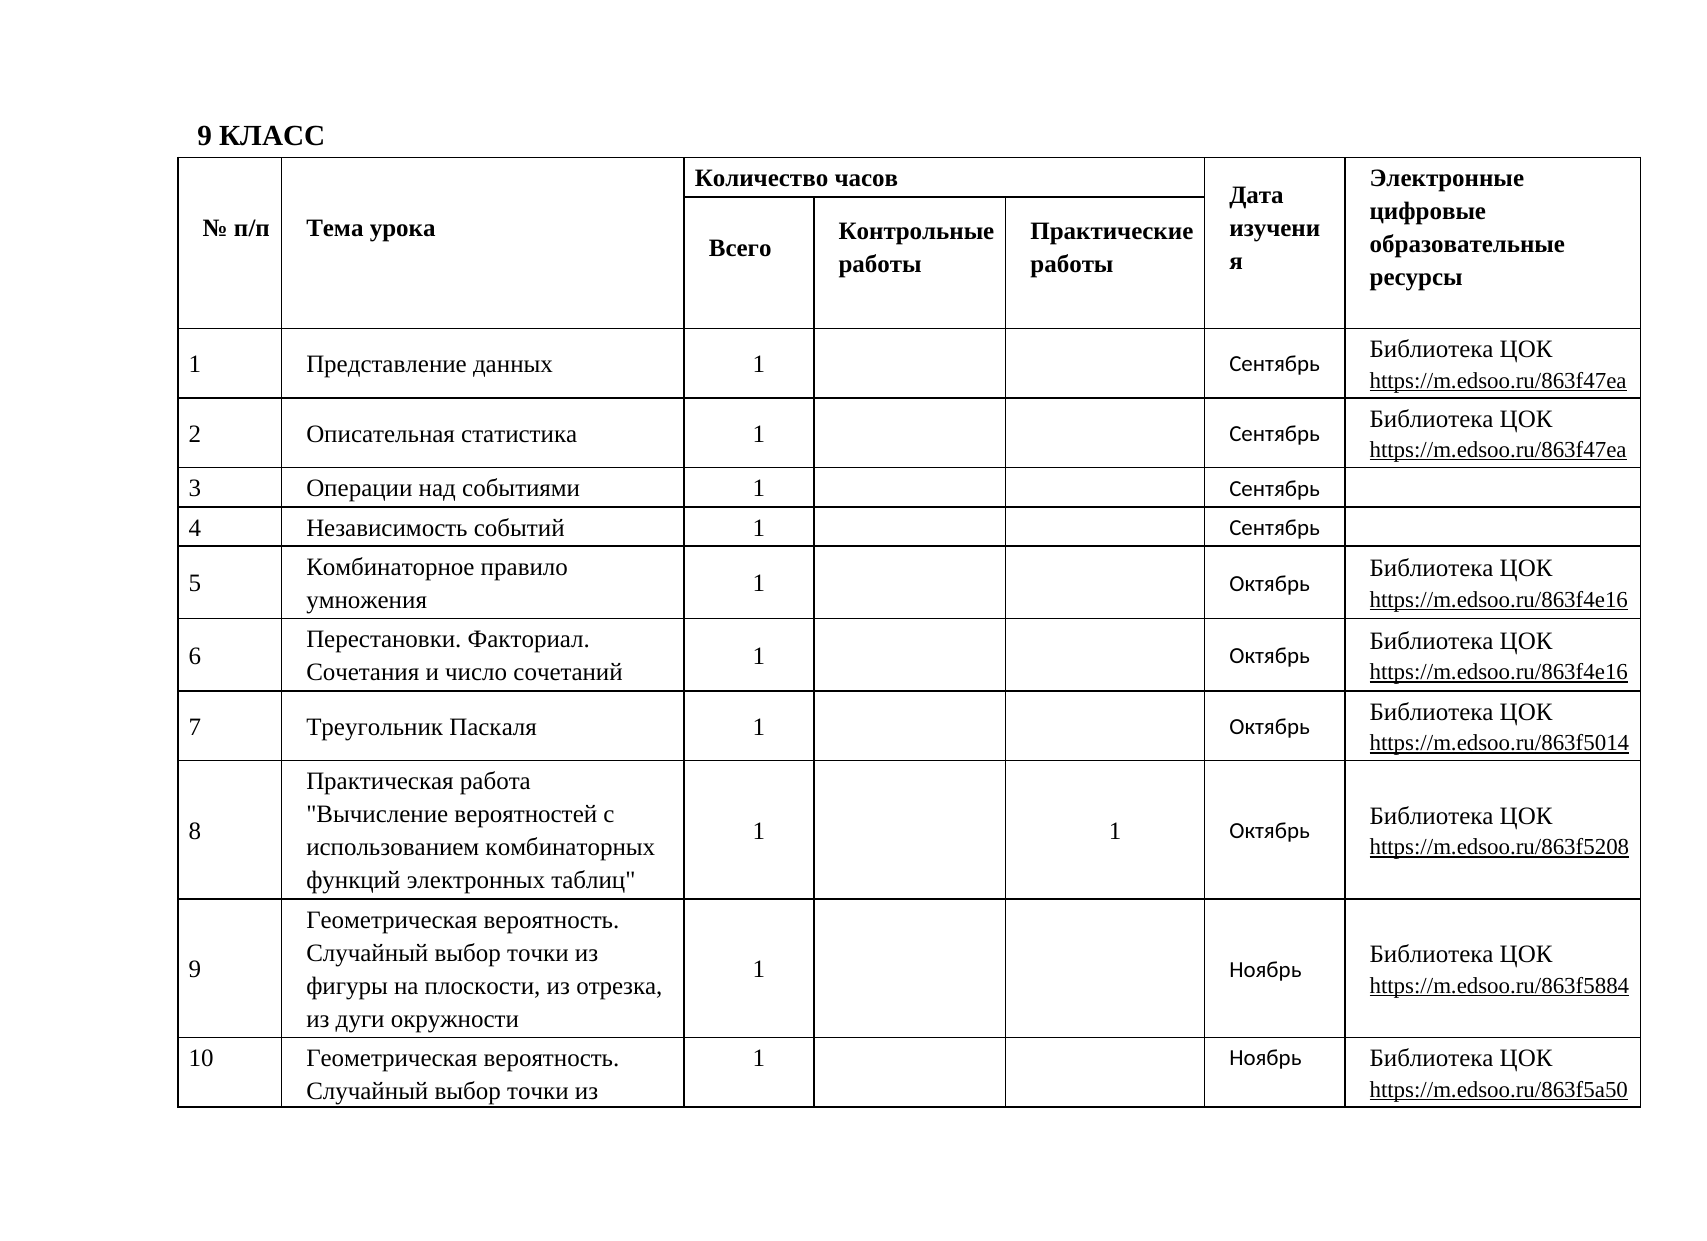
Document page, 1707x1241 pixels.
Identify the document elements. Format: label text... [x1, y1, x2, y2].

table_cell Библиотека ЦОК https://m.edsoo.ru/863f5884 [1346, 900, 1640, 1037]
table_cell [1346, 1038, 1640, 1106]
table_cell [1006, 329, 1204, 397]
table_cell 1 [685, 761, 813, 898]
table_cell 7 [179, 692, 281, 760]
table_cell 10 [179, 1038, 281, 1106]
table_cell [815, 547, 1005, 618]
table_cell Октябрь [1205, 692, 1344, 760]
table_cell [815, 399, 1005, 467]
table_cell Сентябрь [1205, 329, 1344, 397]
table_cell [815, 508, 1005, 545]
table_cell Сентябрь [1205, 508, 1344, 545]
table_cell Библиотека ЦОК https://m.edsoo.ru/863f47ea [1346, 399, 1640, 467]
table_cell [1006, 692, 1204, 760]
table_cell [815, 468, 1005, 506]
table_cell [1006, 508, 1204, 545]
table_cell 5 [179, 547, 281, 618]
table_cell [1006, 468, 1204, 506]
table_header Тема урока [282, 158, 683, 327]
table_cell [1006, 547, 1204, 618]
table_cell 1 [685, 468, 813, 506]
table_cell [1006, 900, 1204, 1037]
table_cell 1 [685, 1038, 813, 1106]
table_cell 9 [179, 900, 281, 1037]
table_cell Представление данных [282, 329, 683, 397]
table_cell Описательная статистика [282, 399, 683, 467]
table_header Количество часов [685, 158, 1204, 196]
table_cell Перестановки. Факториал. Сочетания и число сочетаний [282, 619, 683, 690]
table_cell Независимость событий [282, 508, 683, 545]
table_cell 2 [179, 399, 281, 467]
table_cell Ноябрь [1205, 900, 1344, 1037]
table_cell 1 [685, 508, 813, 545]
table_cell Библиотека ЦОК https://m.edsoo.ru/863f47ea [1346, 329, 1640, 397]
table_cell Октябрь [1205, 547, 1344, 618]
table_cell Библиотека ЦОК https://m.edsoo.ru/863f4e16 [1346, 619, 1640, 690]
table_cell [815, 619, 1005, 690]
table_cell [282, 1038, 683, 1106]
table_cell [815, 900, 1005, 1037]
table_cell 4 [179, 508, 281, 545]
table_cell 1 [685, 900, 813, 1037]
table_cell Библиотека ЦОК https://m.edsoo.ru/863f5208 [1346, 761, 1640, 898]
table_cell Октябрь [1205, 761, 1344, 898]
table_cell Контрольные работы [815, 198, 1005, 327]
table_cell 1 [685, 329, 813, 397]
table_cell Комбинаторное правило умножения [282, 547, 683, 618]
table_cell [815, 761, 1005, 898]
table_cell Библиотека ЦОК https://m.edsoo.ru/863f4e16 [1346, 547, 1640, 618]
table_header № п/п [179, 158, 281, 327]
table_cell [1006, 1038, 1204, 1106]
table_cell 1 [685, 692, 813, 760]
table_cell 1 [685, 547, 813, 618]
table_cell [1006, 619, 1204, 690]
table_cell [815, 1038, 1005, 1106]
table_cell Сентябрь [1205, 399, 1344, 467]
table_cell Практические работы [1006, 198, 1204, 327]
table_cell Октябрь [1205, 619, 1344, 690]
table_header Дата изучения [1205, 158, 1344, 327]
table_cell [1006, 399, 1204, 467]
table_cell 1 [179, 329, 281, 397]
table_cell Библиотека ЦОК https://m.edsoo.ru/863f5014 [1346, 692, 1640, 760]
table_header Электронные цифровые образовательные ресурсы [1346, 158, 1640, 327]
table_cell 8 [179, 761, 281, 898]
table_cell Операции над событиями [282, 468, 683, 506]
table_cell Практическая работа "Вычисление вероятностей с использованием комбинаторных функций электронных таблиц" [282, 761, 683, 898]
table_cell 1 [685, 399, 813, 467]
table_cell 3 [179, 468, 281, 506]
table_cell [1346, 508, 1640, 545]
table_cell Геометрическая вероятность. Случайный выбор точки из фигуры на плоскости, из отрезка, из дуги окружности [282, 900, 683, 1037]
table_cell Ноябрь [1205, 1038, 1344, 1106]
table_cell 6 [179, 619, 281, 690]
table_cell 1 [685, 619, 813, 690]
table_cell Всего [685, 198, 813, 327]
table_cell [815, 329, 1005, 397]
table_cell Треугольник Паскаля [282, 692, 683, 760]
table_cell 1 [1006, 761, 1204, 898]
text 9 КЛАСС [190, 118, 1618, 152]
table_cell Сентябрь [1205, 468, 1344, 506]
table_cell [815, 692, 1005, 760]
table_cell [1346, 468, 1640, 506]
